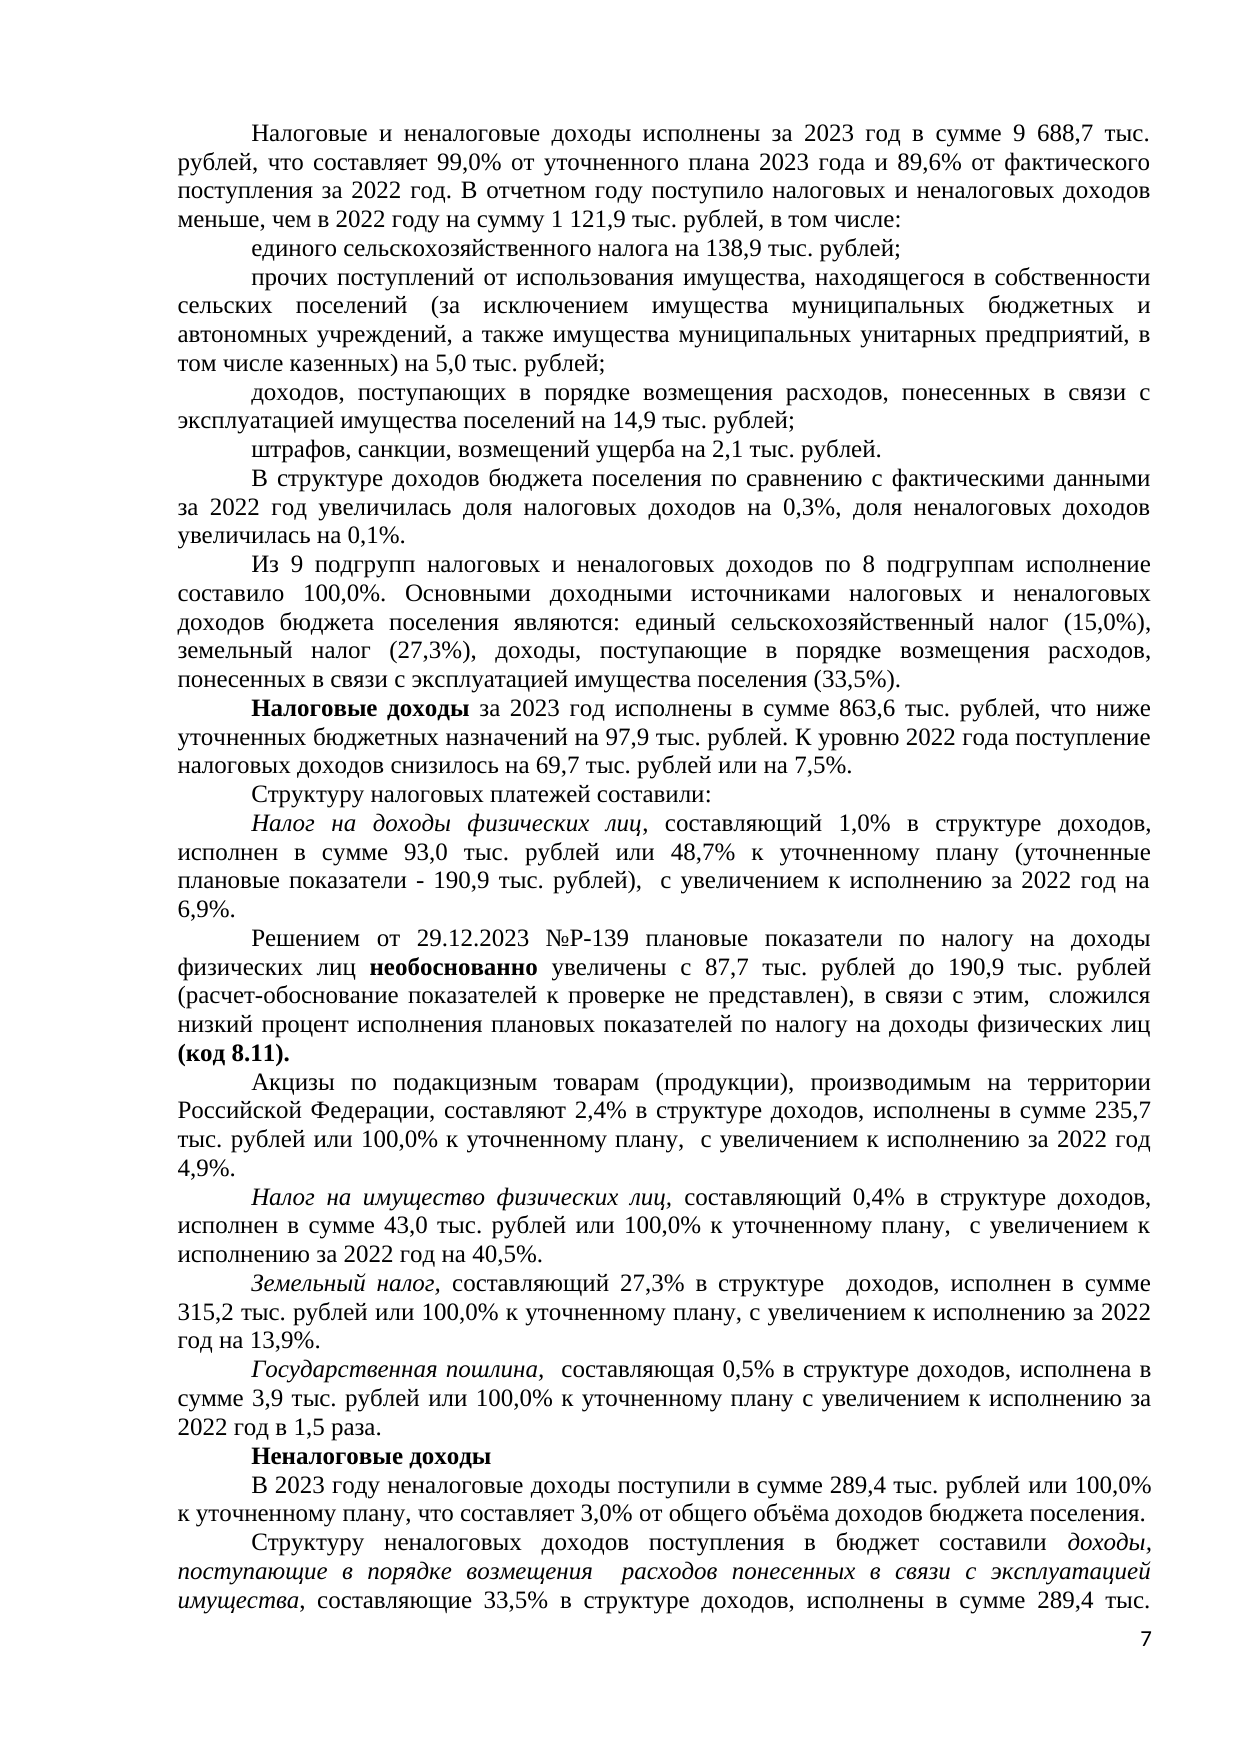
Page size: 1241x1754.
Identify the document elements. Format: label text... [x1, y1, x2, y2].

text Государственная пошлина, составляющая 0,5% в структуре доходов, исполнена в сумме 3,9 тыс. рублей или 100,0% к уточненному плану с увеличением к исполнению за 2022 год в 1,5 раза. [177, 1354, 1152, 1441]
text Структуру налоговых платежей составили: [177, 779, 1152, 808]
text Неналоговые доходы [177, 1441, 1152, 1470]
text доходов, поступающих в порядке возмещения расходов, понесенных в связи с эксплуатацией имущества поселений на 14,9 тыс. рублей; [177, 377, 1152, 434]
text Акцизы по подакцизным товарам (продукции), производимым на территории Российской Федерации, составляют 2,4% в структуре доходов, исполнены в сумме 235,7 тыс. рублей или 100,0% к уточненному плану, с увеличением к исполнению за 2022 год 4,9%. [177, 1067, 1152, 1182]
text прочих поступлений от использования имущества, находящегося в собственности сельских поселений (за исключением имущества муниципальных бюджетных и автономных учреждений, а также имущества муниципальных унитарных предприятий, в том числе казенных) на 5,0 тыс. рублей; [177, 262, 1152, 377]
text единого сельскохозяйственного налога на 138,9 тыс. рублей; [177, 233, 1152, 262]
text Земельный налог, составляющий 27,3% в структуре доходов, исполнен в сумме 315,2 тыс. рублей или 100,0% к уточненному плану, с увеличением к исполнению за 2022 год на 13,9%. [177, 1268, 1152, 1354]
text Налог на доходы физических лиц, составляющий 1,0% в структуре доходов, исполнен в сумме 93,0 тыс. рублей или 48,7% к уточненному плану (уточненные плановые показатели - 190,9 тыс. рублей), с увеличением к исполнению за 2022 год на 6,9%. [177, 808, 1152, 923]
text Налоговые доходы за 2023 год исполнены в сумме 863,6 тыс. рублей, что ниже уточненных бюджетных назначений на 97,9 тыс. рублей. К уровню 2022 года поступление налоговых доходов снизилось на 69,7 тыс. рублей или на 7,5%. [177, 693, 1152, 779]
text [177, 1527, 1152, 1613]
text Налоговые и неналоговые доходы исполнены за 2023 год в сумме 9 688,7 тыс. рублей, что составляет 99,0% от уточненного плана 2023 года и 89,6% от фактического поступления за 2022 год. В отчетном году поступило налоговых и неналоговых доходов меньше, чем в 2022 году на сумму 1 121,9 тыс. рублей, в том числе: [177, 118, 1152, 233]
text Налог на имущество физических лиц, составляющий 0,4% в структуре доходов, исполнен в сумме 43,0 тыс. рублей или 100,0% к уточненному плану, с увеличением к исполнению за 2022 год на 40,5%. [177, 1182, 1152, 1268]
text штрафов, санкции, возмещений ущерба на 2,1 тыс. рублей. [177, 434, 1152, 463]
text В 2023 году неналоговые доходы поступили в сумме 289,4 тыс. рублей или 100,0% к уточненному плану, что составляет 3,0% от общего объёма доходов бюджета поселения. [177, 1470, 1152, 1527]
text Решением от 29.12.2023 №Р-139 плановые показатели по налогу на доходы физических лиц необоснованно увеличены с 87,7 тыс. рублей до 190,9 тыс. рублей (расчет-обоснование показателей к проверке не представлен), в связи с этим, сложился низкий процент исполнения плановых показателей по налогу на доходы физических лиц (код 8.11). [177, 923, 1152, 1067]
text Из 9 подгрупп налоговых и неналоговых доходов по 8 подгруппам исполнение составило 100,0%. Основными доходными источниками налоговых и неналоговых доходов бюджета поселения являются: единый сельскохозяйственный налог (15,0%), земельный налог (27,3%), доходы, поступающие в порядке возмещения расходов, понесенных в связи с эксплуатацией имущества поселения (33,5%). [177, 549, 1152, 693]
text В структуре доходов бюджета поселения по сравнению с фактическими данными за 2022 год увеличилась доля налоговых доходов на 0,3%, доля неналоговых доходов увеличилась на 0,1%. [177, 463, 1152, 549]
